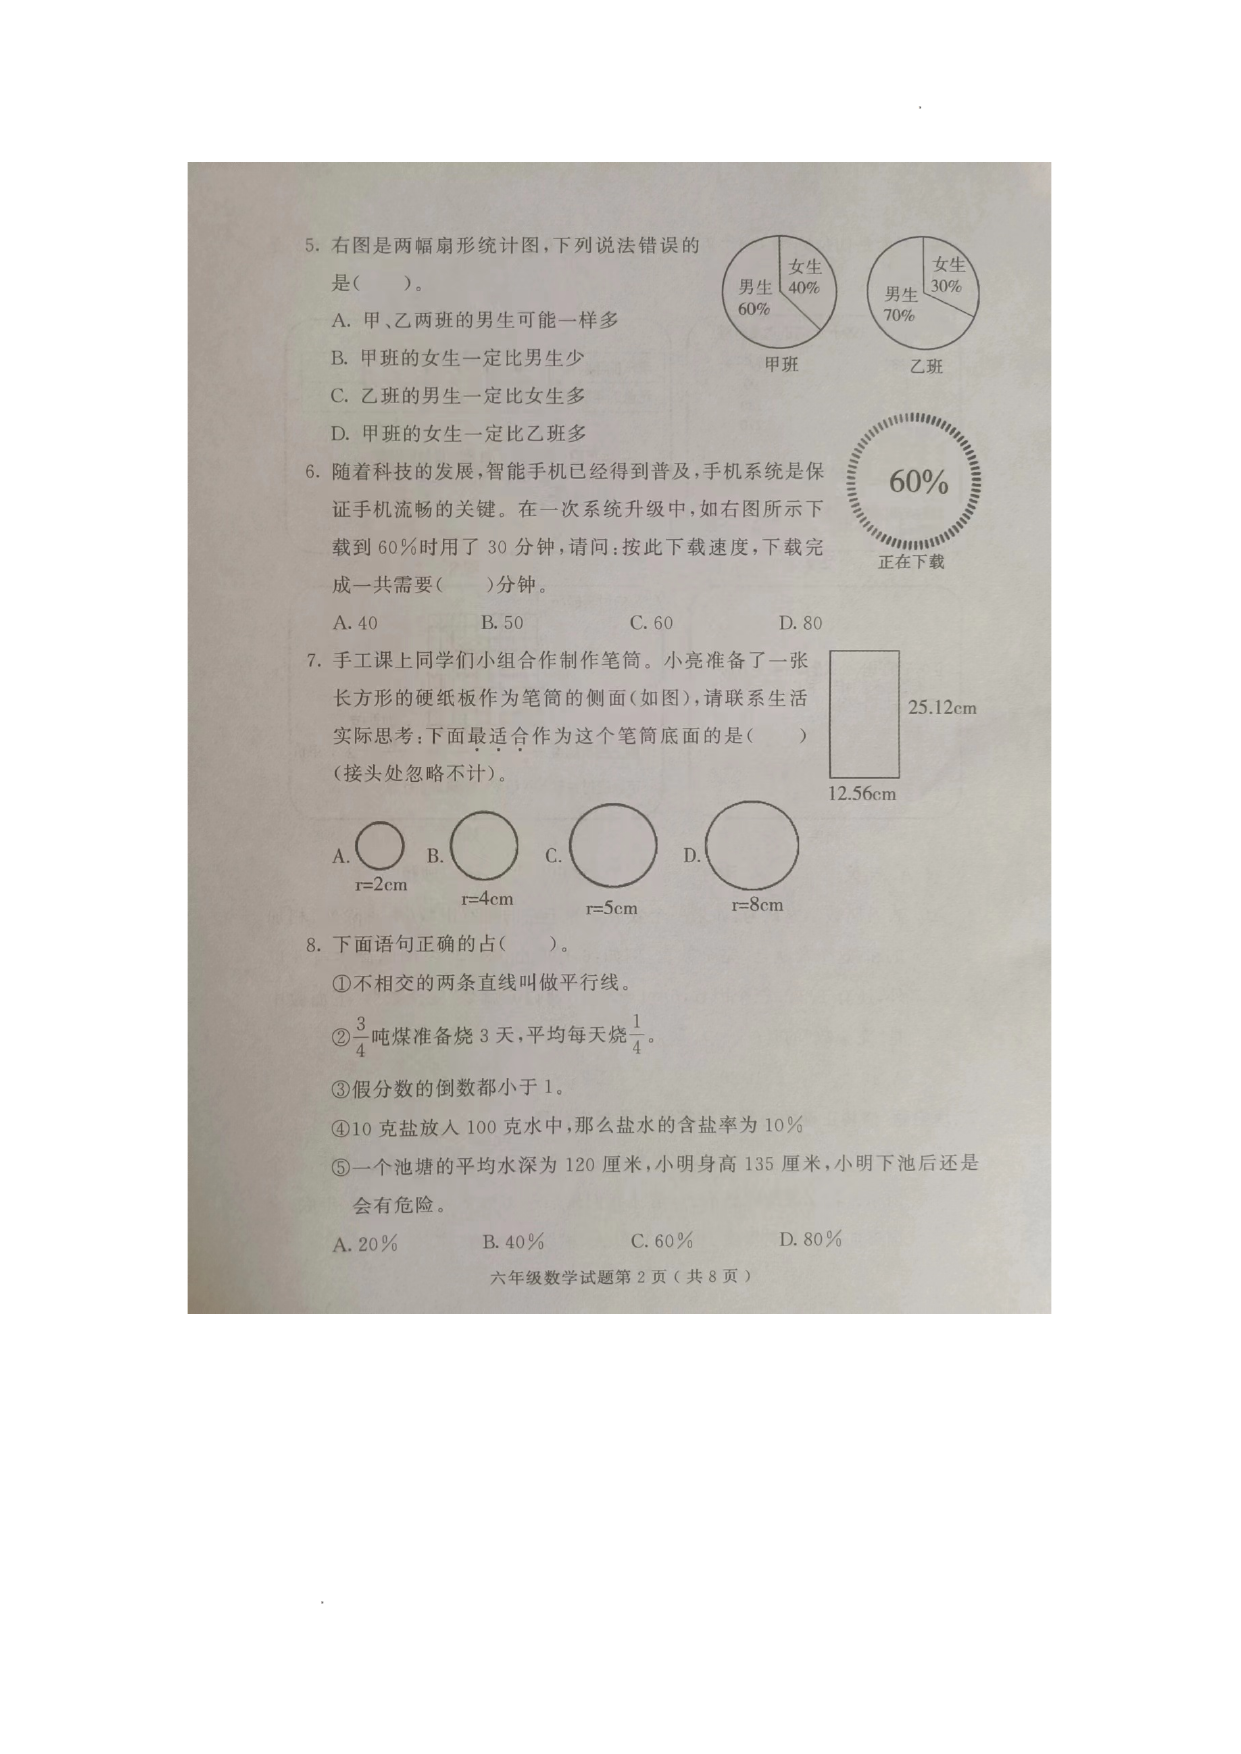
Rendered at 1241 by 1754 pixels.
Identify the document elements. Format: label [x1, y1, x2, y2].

picture [187, 162, 1052, 1314]
